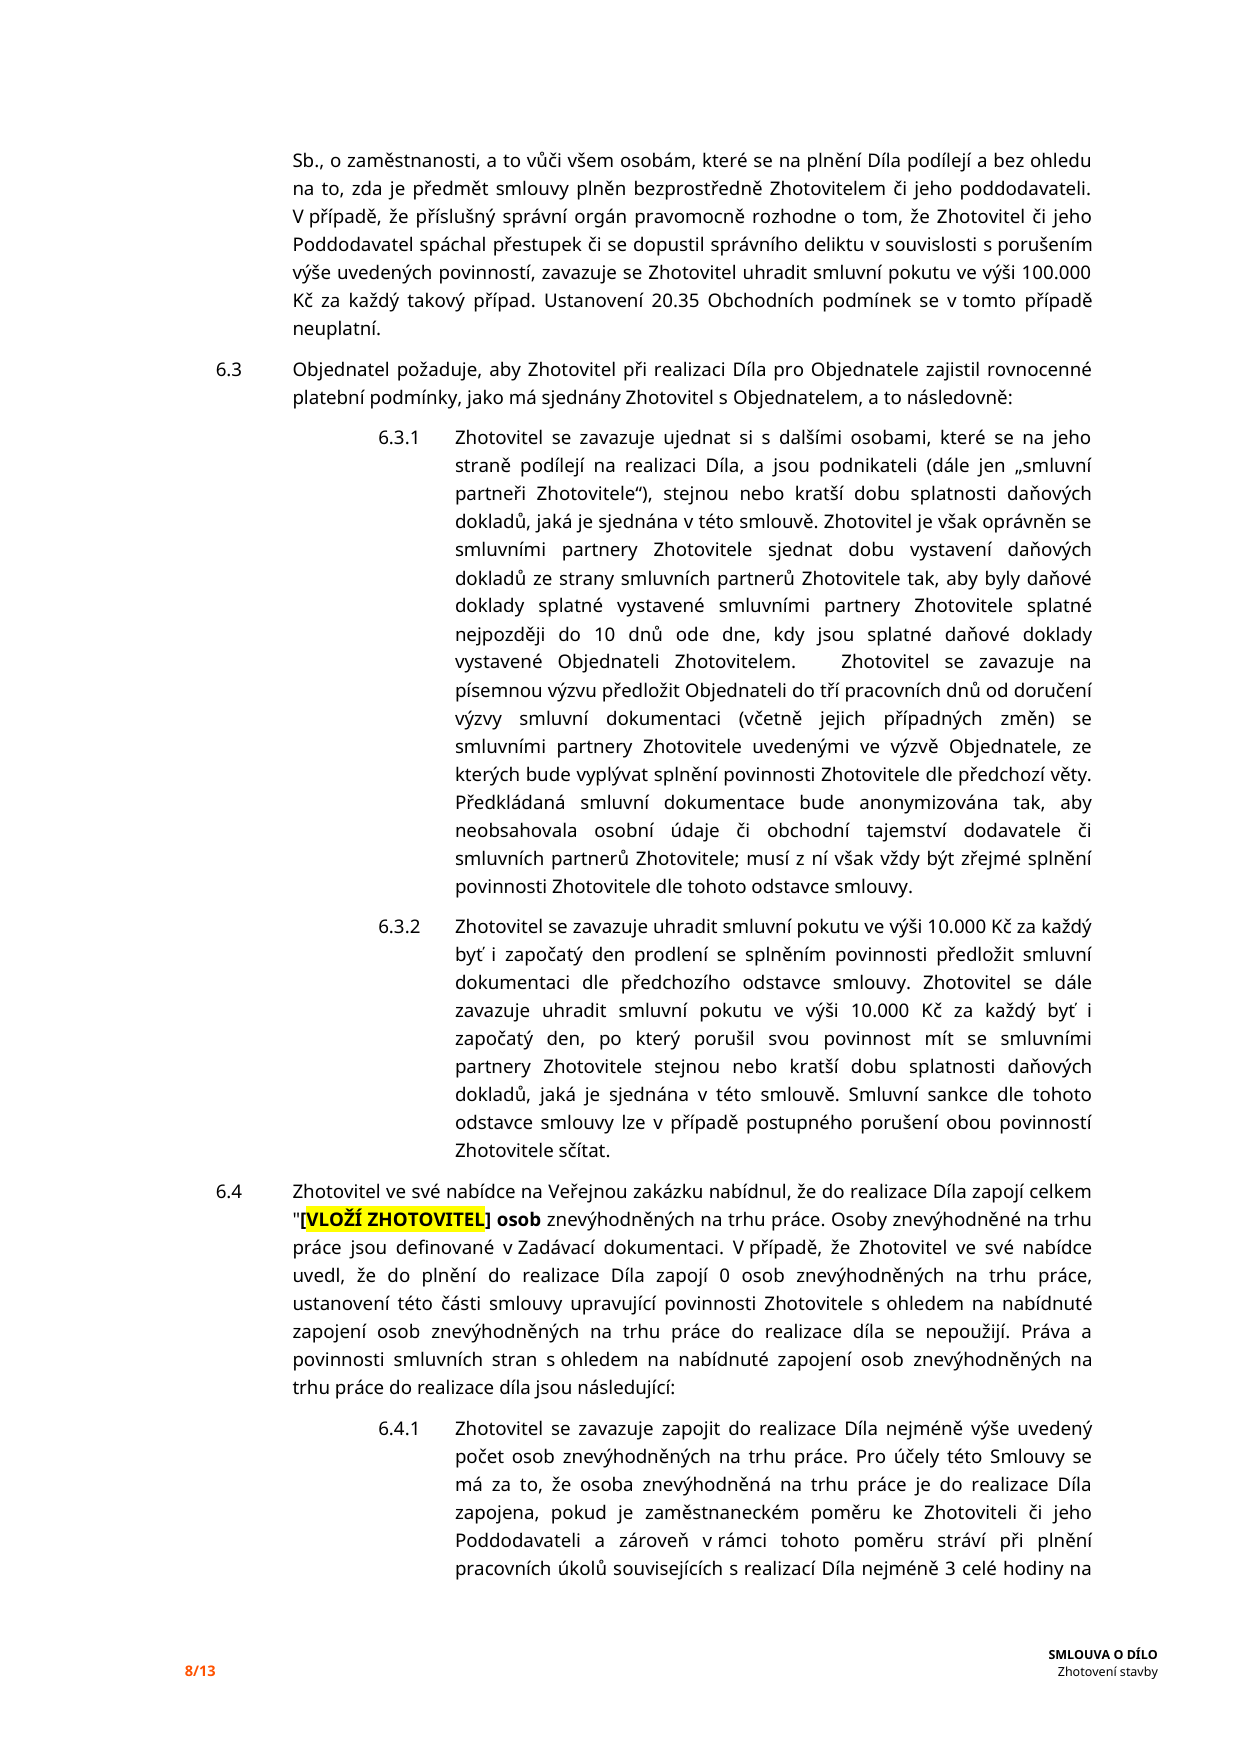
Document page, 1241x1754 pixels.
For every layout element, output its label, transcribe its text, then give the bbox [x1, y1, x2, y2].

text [378, 1415, 1093, 1581]
text Zhotovitel se zavazuje uhradit smluvní pokutu ve výši 10.000 Kč za každý byť i započatý den prodlení se splněním povinnosti předložit smluvní dokumentaci dle předchozího odstavce smlouvy. Zhotovitel se dále zavazuje uhradit smluvní pokutu ve výši 10.000 Kč za každý byť i započatý den, po který porušil svou povinnost mít se smluvními partnery Zhotovitele stejnou nebo kratší dobu splatnosti daňových dokladů, jaká je sjednána v této smlouvě. Smluvní sankce dle tohoto odstavce smlouvy lze v případě postupného porušení obou povinností Zhotovitele sčítat. [378, 913, 1093, 1163]
text Zhotovitel ve své nabídce na Veřejnou zakázku nabídnul, že do realizace Díla zapojí celkem "[VLOŽÍ ZHOTOVITEL] osob znevýhodněných na trhu práce. Osoby znevýhodněné na trhu práce jsou definované v Zadávací dokumentaci. V případě, že Zhotovitel ve své nabídce uvedl, že do plnění do realizace Díla zapojí 0 osob znevýhodněných na trhu práce, ustanovení této části smlouvy upravující povinnosti Zhotovitele s ohledem na nabídnuté zapojení osob znevýhodněných na trhu práce do realizace díla se nepoužijí. Práva a povinnosti smluvních stran s ohledem na nabídnuté zapojení osob znevýhodněných na trhu práce do realizace díla jsou následující: [216, 1178, 1093, 1400]
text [216, 147, 1093, 341]
text Zhotovitel se zavazuje ujednat si s dalšími osobami, které se na jeho straně podílejí na realizaci Díla, a jsou podnikateli (dále jen „smluvní partneři Zhotovitele“), stejnou nebo kratší dobu splatnosti daňových dokladů, jaká je sjednána v této smlouvě. Zhotovitel je však oprávněn se smluvními partnery Zhotovitele sjednat dobu vystavení daňových dokladů ze strany smluvních partnerů Zhotovitele tak, aby byly daňové doklady splatné vystavené smluvními partnery Zhotovitele splatné nejpozději do 10 dnů ode dne, kdy jsou splatné daňové doklady vystavené Objednateli Zhotovitelem. Zhotovitel se zavazuje na písemnou výzvu předložit Objednateli do tří pracovních dnů od doručení výzvy smluvní dokumentaci (včetně jejich případných změn) se smluvními partnery Zhotovitele uvedenými ve výzvě Objednatele, ze kterých bude vyplývat splnění povinnosti Zhotovitele dle předchozí věty. Předkládaná smluvní dokumentace bude anonymizována tak, aby neobsahovala osobní údaje či obchodní tajemství dodavatele či smluvních partnerů Zhotovitele; musí z ní však vždy být zřejmé splnění povinnosti Zhotovitele dle tohoto odstavce smlouvy. [378, 425, 1093, 898]
text Objednatel požaduje, aby Zhotovitel při realizaci Díla pro Objednatele zajistil rovnocenné platební podmínky, jako má sjednány Zhotovitel s Objednatelem, a to následovně: [216, 356, 1093, 410]
